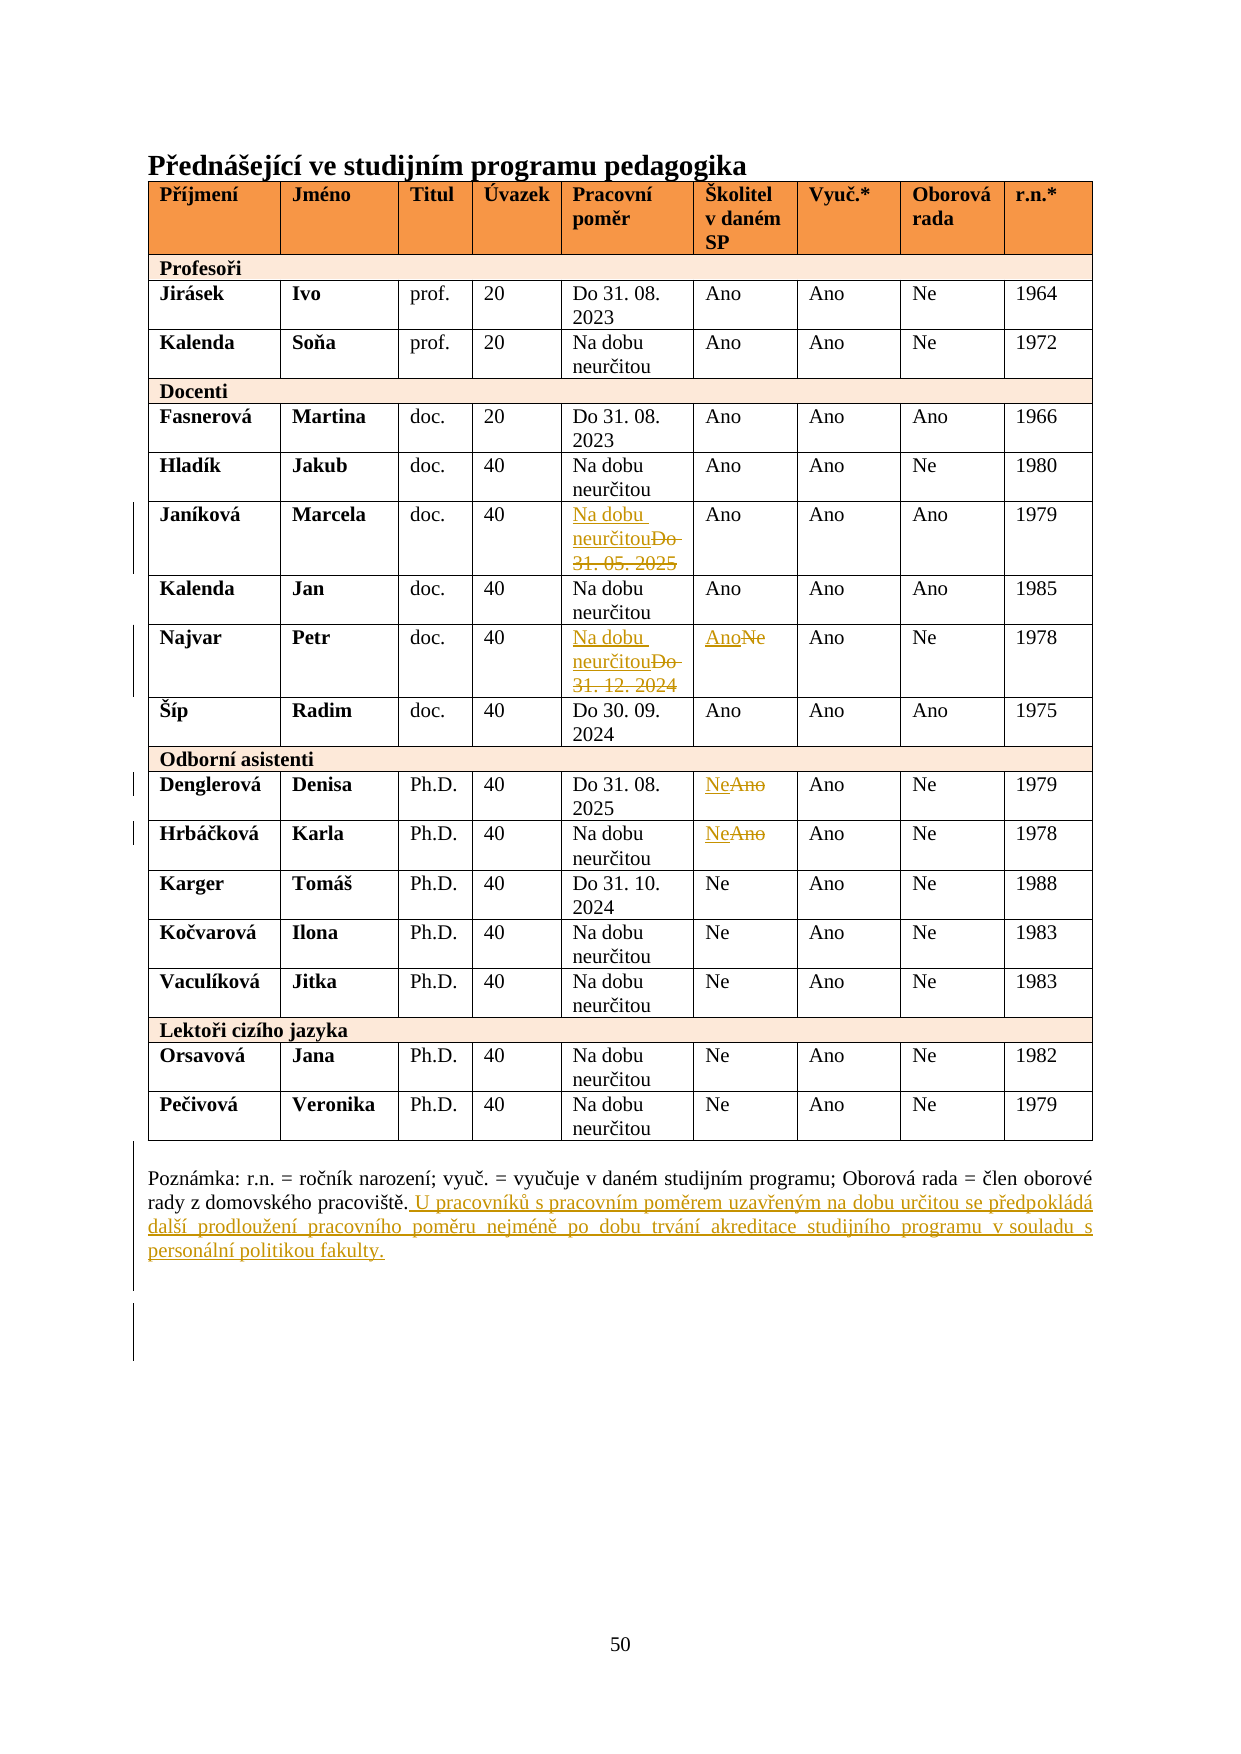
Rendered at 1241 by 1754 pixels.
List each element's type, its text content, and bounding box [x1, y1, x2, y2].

table_cell Petr [281, 625, 398, 697]
table_cell Na dobu neurčitou [562, 969, 693, 1017]
table_cell Pečivová [149, 1092, 280, 1140]
table_cell Docenti [149, 379, 1092, 403]
table_cell Na dobu neurčitou [562, 453, 693, 501]
table_cell Soňa [281, 330, 398, 378]
table_cell Ne [694, 871, 797, 919]
table_cell Denisa [281, 772, 398, 820]
table_cell 40 [473, 871, 561, 919]
table_cell Ano [798, 330, 900, 378]
table_cell Ano [694, 502, 797, 574]
table_cell doc. [399, 453, 472, 501]
table_cell Profesoři [149, 255, 1092, 279]
table_cell [694, 821, 797, 869]
table_cell Hladík [149, 453, 280, 501]
table_cell Ne [901, 821, 1004, 869]
table_cell 1982 [1005, 1043, 1092, 1091]
table_cell Ph.D. [399, 821, 472, 869]
table_cell 1978 [1005, 821, 1092, 869]
table_cell doc. [399, 625, 472, 697]
table_cell Ano [798, 281, 900, 329]
table_cell 1975 [1005, 698, 1092, 746]
table_cell 20 [473, 404, 561, 452]
table_cell prof. [399, 281, 472, 329]
table_cell 1972 [1005, 330, 1092, 378]
table_cell 1983 [1005, 920, 1092, 968]
text Přednášející ve studijním programu pedagogika [148, 148, 1093, 181]
table_cell Marcela [281, 502, 398, 574]
table_cell Na dobu neurčitou [562, 330, 693, 378]
table_cell Ph.D. [399, 1092, 472, 1140]
table_cell Jan [281, 576, 398, 624]
table_cell Ne [694, 969, 797, 1017]
table_cell [694, 772, 797, 820]
table_cell Ne [901, 1043, 1004, 1091]
table_cell Ano [798, 1092, 900, 1140]
table_cell 40 [473, 821, 561, 869]
table_cell Ano [798, 969, 900, 1017]
table_cell Ne [901, 969, 1004, 1017]
table_cell Radim [281, 698, 398, 746]
table_header Úvazek [473, 182, 561, 254]
table_cell 20 [473, 330, 561, 378]
table_cell 40 [473, 969, 561, 1017]
table_cell 40 [473, 453, 561, 501]
table_cell Janíková [149, 502, 280, 574]
table_cell 40 [473, 772, 561, 820]
table_cell Ph.D. [399, 1043, 472, 1091]
table_cell Ne [694, 1092, 797, 1140]
table_cell prof. [399, 330, 472, 378]
table_cell Fasnerová [149, 404, 280, 452]
table_cell Ph.D. [399, 920, 472, 968]
text Poznámka: r.n. = ročník narození; vyuč. = vyučuje v daném studijním programu; Oborová rada = člen oborové rady z domovského pracoviště. [148, 1236, 1093, 1262]
table_cell Ano [798, 871, 900, 919]
table_cell Na dobu neurčitou [562, 920, 693, 968]
table_cell Do 31. 08. 2025 [562, 772, 693, 820]
table_cell Na dobu neurčitou [562, 1092, 693, 1140]
table_cell Ano [798, 1043, 900, 1091]
table_cell 1983 [1005, 969, 1092, 1017]
table_cell Odborní asistenti [149, 747, 1092, 771]
table_cell Šíp [149, 698, 280, 746]
table_cell doc. [399, 576, 472, 624]
table_header r.n.* [1005, 182, 1092, 254]
table_cell Ne [901, 453, 1004, 501]
table_cell Karla [281, 821, 398, 869]
table_cell Orsavová [149, 1043, 280, 1091]
table_cell Ivo [281, 281, 398, 329]
table_cell Ne [901, 330, 1004, 378]
table_cell Ano [798, 576, 900, 624]
table_cell 40 [473, 625, 561, 697]
table_cell Lektoři cizího jazyka [149, 1018, 1092, 1042]
table_cell 40 [473, 502, 561, 574]
table_cell 20 [473, 281, 561, 329]
text Poznámka: r.n. = ročník narození; vyuč. = vyučuje v daném studijním programu; Oborová rada = člen oborové rady z domovského pracoviště. [148, 1166, 1093, 1234]
table_header Vyuč.* [798, 182, 900, 254]
table_cell 1980 [1005, 453, 1092, 501]
table_cell Jitka [281, 969, 398, 1017]
table_cell Ano [694, 404, 797, 452]
table_cell Ano [694, 698, 797, 746]
table_cell Jana [281, 1043, 398, 1091]
table_cell 1985 [1005, 576, 1092, 624]
table_cell 1979 [1005, 502, 1092, 574]
table_cell 40 [473, 920, 561, 968]
table_cell Ph.D. [399, 871, 472, 919]
table_cell 40 [473, 1043, 561, 1091]
table_cell 1979 [1005, 772, 1092, 820]
table_cell Na dobu neurčitou [562, 576, 693, 624]
table_cell Kalenda [149, 330, 280, 378]
table_cell Jirásek [149, 281, 280, 329]
table_header Příjmení [149, 182, 280, 254]
table_cell Ne [901, 281, 1004, 329]
table_cell 1966 [1005, 404, 1092, 452]
table_cell Ano [901, 576, 1004, 624]
table_cell Ano [901, 502, 1004, 574]
table_header Jméno [281, 182, 398, 254]
table_cell 1964 [1005, 281, 1092, 329]
table_cell Ano [694, 576, 797, 624]
table_cell Ne [694, 1043, 797, 1091]
table_cell Karger [149, 871, 280, 919]
table_cell Ano [694, 281, 797, 329]
table_cell Do 31. 10. 2024 [562, 871, 693, 919]
table_cell Ano [798, 772, 900, 820]
table_cell Ano [798, 821, 900, 869]
table_cell Ano [901, 698, 1004, 746]
table_cell Ano [798, 698, 900, 746]
table_cell Ano [798, 502, 900, 574]
table_cell Ne [901, 772, 1004, 820]
table_cell 1978 [1005, 625, 1092, 697]
table_cell Kalenda [149, 576, 280, 624]
table_cell Hrbáčková [149, 821, 280, 869]
table_cell Ne [901, 625, 1004, 697]
table_cell Ne [694, 920, 797, 968]
table_cell Ano [694, 330, 797, 378]
table_cell Kočvarová [149, 920, 280, 968]
table_cell Do 31. 08. 2023 [562, 404, 693, 452]
table_header Titul [399, 182, 472, 254]
table_cell [562, 502, 693, 574]
table_header Školitel v daném SP [694, 182, 797, 254]
table_cell 1988 [1005, 871, 1092, 919]
table_cell Ano [798, 453, 900, 501]
table_cell Na dobu neurčitou [562, 1043, 693, 1091]
table_cell [694, 625, 797, 697]
table_cell Najvar [149, 625, 280, 697]
table_header Pracovní poměr [562, 182, 693, 254]
table_cell 40 [473, 1092, 561, 1140]
table_cell Jakub [281, 453, 398, 501]
table_cell Do 30. 09. 2024 [562, 698, 693, 746]
table_cell Ne [901, 1092, 1004, 1140]
table_cell Martina [281, 404, 398, 452]
table_cell doc. [399, 698, 472, 746]
table_cell Ne [901, 920, 1004, 968]
table_cell Ilona [281, 920, 398, 968]
table_cell Tomáš [281, 871, 398, 919]
table_cell Veronika [281, 1092, 398, 1140]
table_cell 1979 [1005, 1092, 1092, 1140]
table_cell Ano [798, 404, 900, 452]
table_cell Ph.D. [399, 969, 472, 1017]
table_cell Denglerová [149, 772, 280, 820]
table_cell 40 [473, 698, 561, 746]
table_cell Ph.D. [399, 772, 472, 820]
table_cell Ano [798, 920, 900, 968]
table_header Oborová rada [901, 182, 1004, 254]
table_cell Ne [901, 871, 1004, 919]
table_cell doc. [399, 502, 472, 574]
table_cell Vaculíková [149, 969, 280, 1017]
table_cell 40 [473, 576, 561, 624]
table_cell Ano [694, 453, 797, 501]
table_cell Ano [798, 625, 900, 697]
table_cell Do 31. 08. 2023 [562, 281, 693, 329]
table_cell [562, 625, 693, 697]
table_cell doc. [399, 404, 472, 452]
table_cell Na dobu neurčitou [562, 821, 693, 869]
table_cell Ano [901, 404, 1004, 452]
